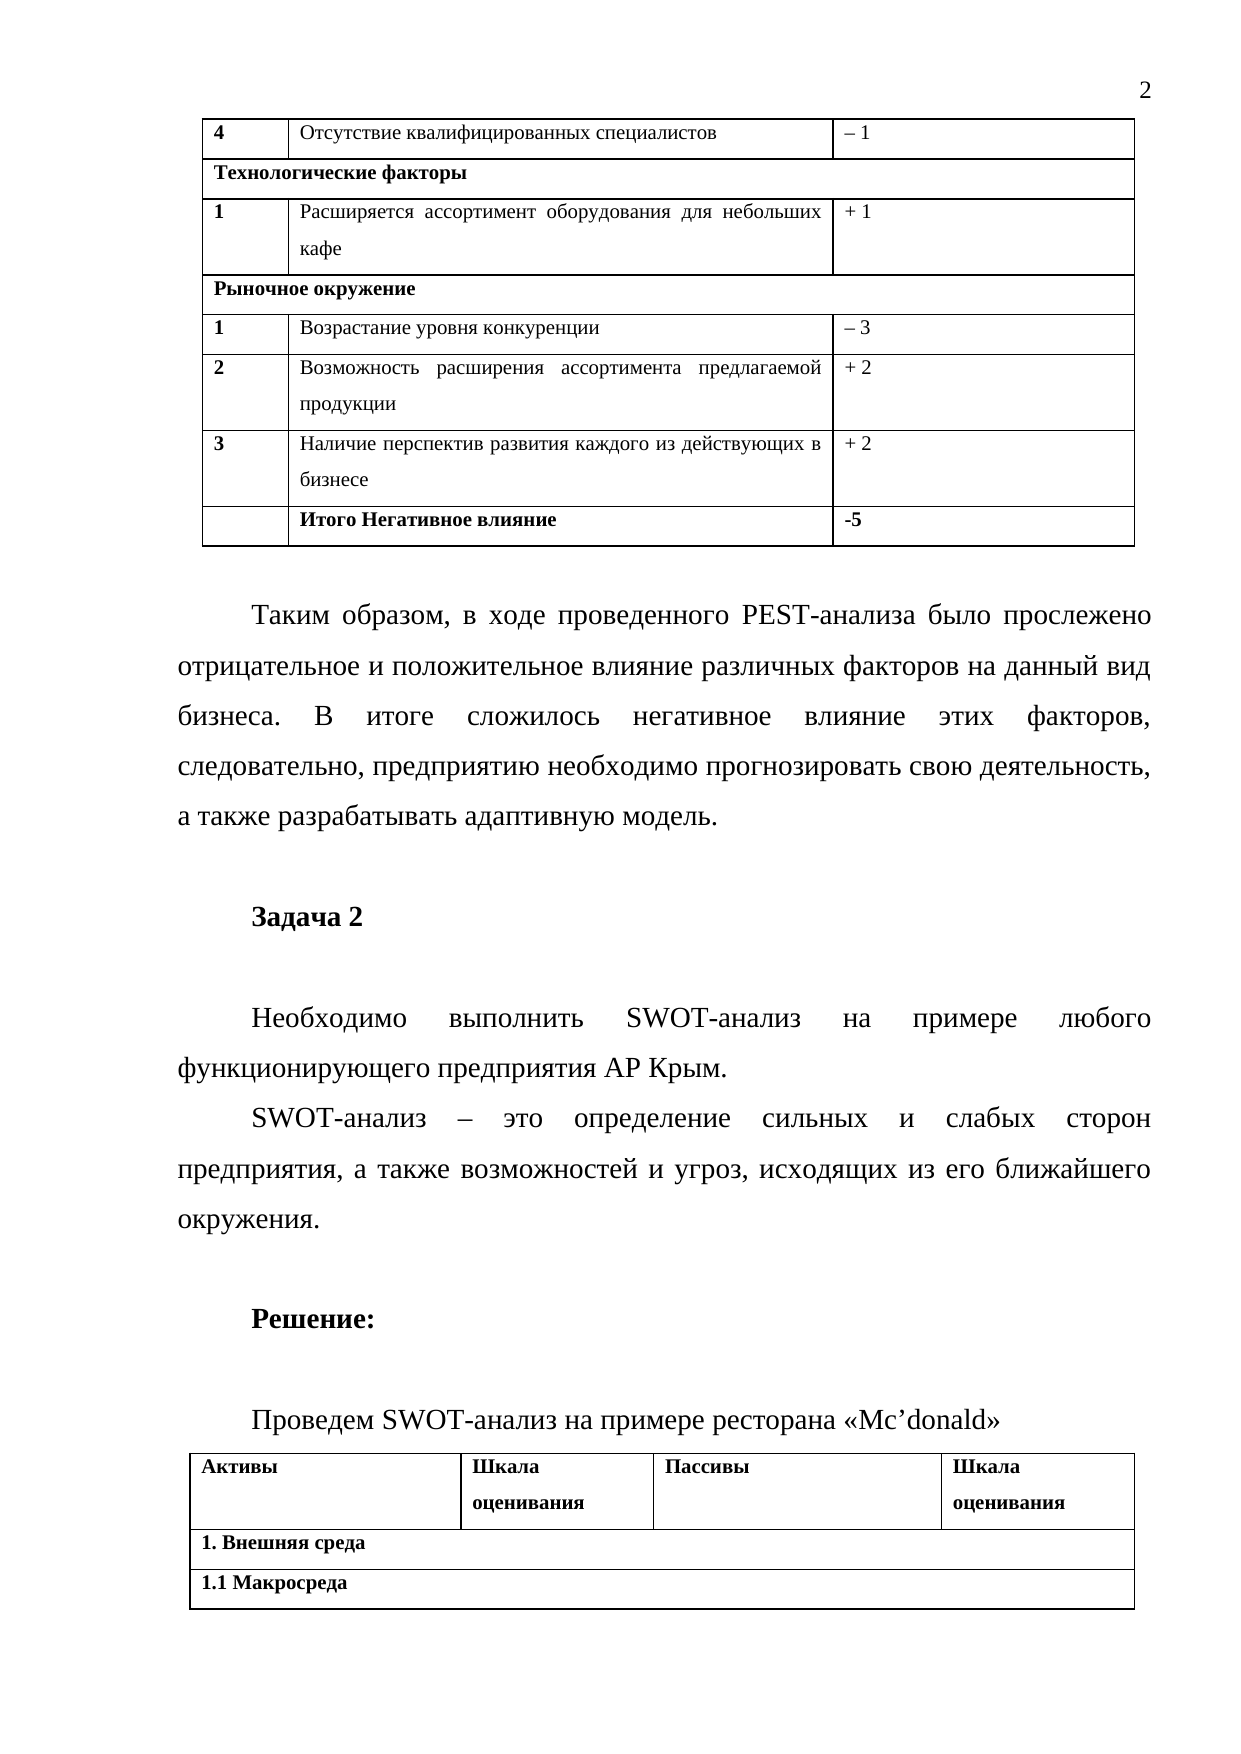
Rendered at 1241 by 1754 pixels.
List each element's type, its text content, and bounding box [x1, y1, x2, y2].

table_cell Наличие перспектив развития каждого из действующих в бизнесе [289, 431, 832, 506]
table_cell – 1 [834, 120, 1134, 158]
table_cell Технологические факторы [203, 160, 1134, 198]
table_cell Итого Негативное влияние [289, 507, 832, 545]
table_cell – 3 [834, 315, 1134, 354]
table_cell 3 [203, 431, 288, 506]
table_cell 4 [203, 120, 288, 158]
text Решение: [177, 1302, 1152, 1335]
table_cell -5 [834, 507, 1134, 545]
table_header Шкала оценивания [942, 1454, 1134, 1528]
table_cell 1 [203, 200, 288, 274]
text Необходимо выполнить SWOT-анализ на примере любого функционирующего предприятия АР Крым. [177, 1000, 1152, 1084]
text SWOT-анализ – это определение сильных и слабых сторон предприятия, а также возможностей и угроз, исходящих из его ближайшего окружения. [177, 1100, 1152, 1234]
table_cell 1. Внешняя среда [191, 1530, 1134, 1568]
table_cell Отсутствие квалифицированных специалистов [289, 120, 832, 158]
table_header Пассивы [654, 1454, 941, 1528]
table_cell Возможность расширения ассортимента предлагаемой продукции [289, 355, 832, 429]
table_cell 1 [203, 315, 288, 354]
text Таким образом, в ходе проведенного PEST-анализа было прослежено отрицательное и положительное влияние различных факторов на данный вид бизнеса. В итоге сложилось негативное влияние этих факторов, следовательно, предприятию необходимо прогнозировать свою деятельность, а также разрабатывать адаптивную модель. [177, 597, 1152, 832]
table_cell [203, 507, 288, 545]
text Проведем SWOT-анализ на примере ресторана «Mc’donald» [177, 1402, 1152, 1436]
table_cell + 1 [834, 200, 1134, 274]
table_cell Возрастание уровня конкуренции [289, 315, 832, 354]
table_cell Расширяется ассортимент оборудования для небольших кафе [289, 200, 832, 274]
table_cell + 2 [834, 431, 1134, 506]
text Задача 2 [177, 899, 1152, 933]
table_cell + 2 [834, 355, 1134, 429]
table_cell 1.1 Макросреда [191, 1570, 1134, 1608]
table_header Шкала оценивания [462, 1454, 653, 1528]
table_cell Рыночное окружение [203, 276, 1134, 314]
table_header Активы [191, 1454, 460, 1528]
table_cell 2 [203, 355, 288, 429]
